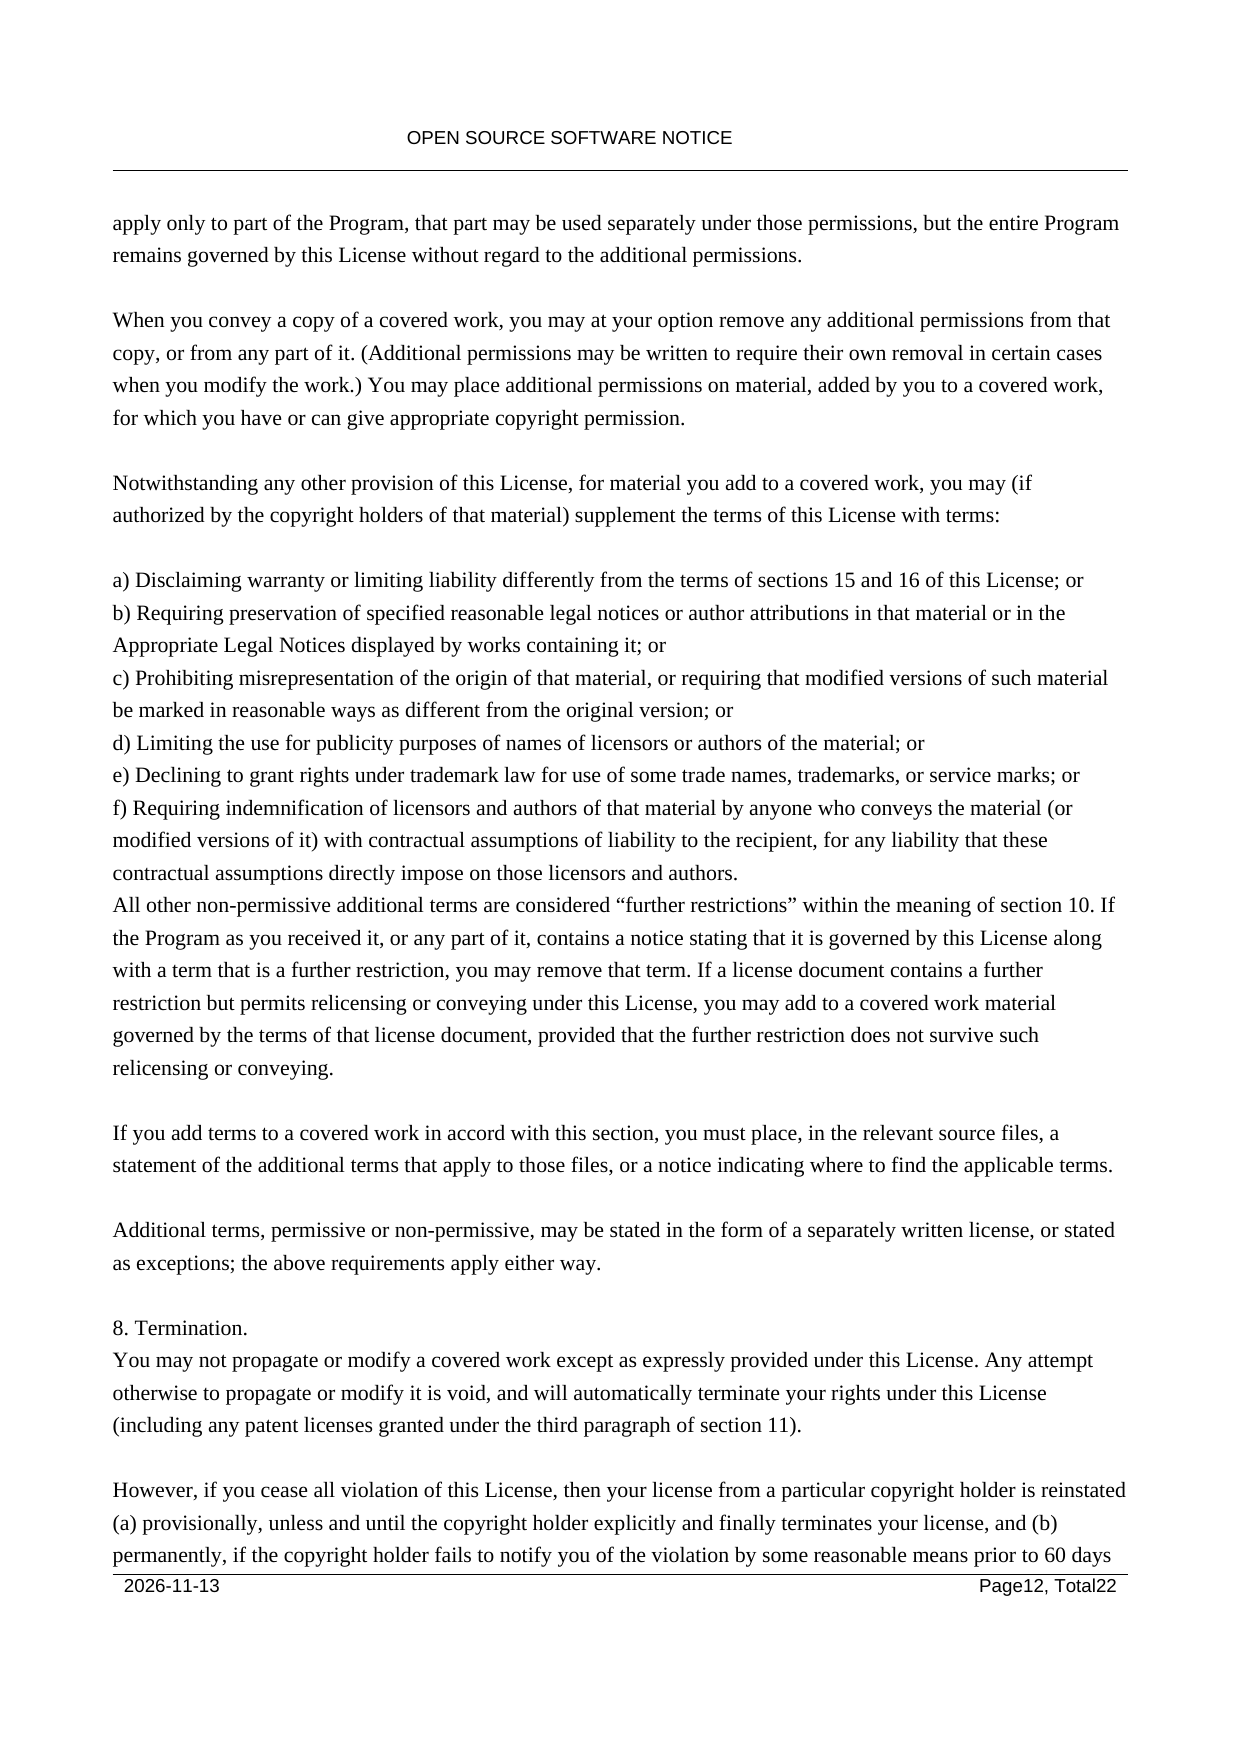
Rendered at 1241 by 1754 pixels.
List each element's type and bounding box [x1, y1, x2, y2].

text [112, 206, 1128, 1571]
